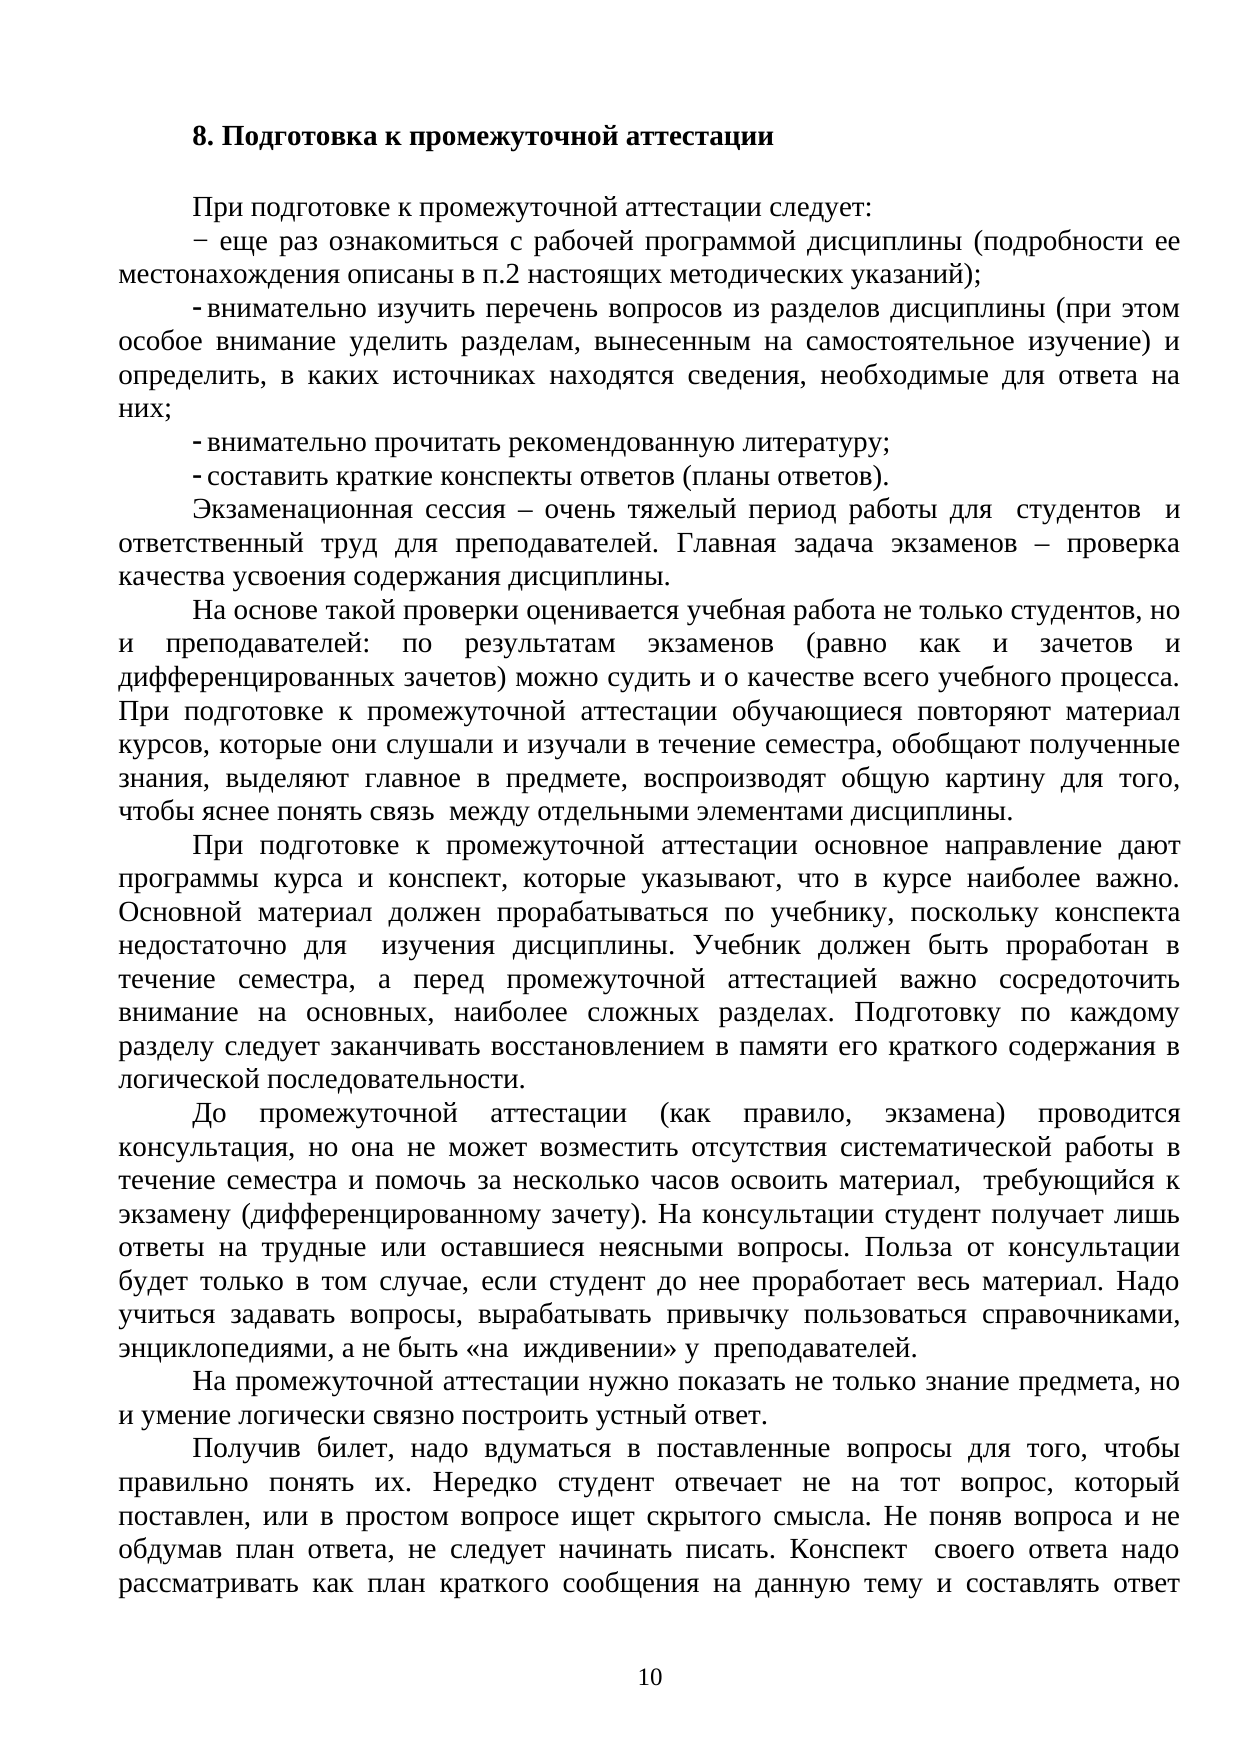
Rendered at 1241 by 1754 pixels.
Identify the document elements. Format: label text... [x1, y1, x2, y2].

list внимательно изучить перечень вопросов из разделов дисциплины (при этом особое внимание уделить разделам, вынесенным на самостоятельное изучение) и определить, в каких источниках находятся сведения, необходимые для ответа на них; [118, 290, 1181, 424]
text − еще раз ознакомиться с рабочей программой дисциплины (подробности ее местонахождения описаны в п.2 настоящих методических указаний); [118, 223, 1181, 290]
text До промежуточной аттестации (как правило, экзамена) проводится консультация, но она не может возместить отсутствия систематической работы в течение семестра и помочь за несколько часов освоить материал, требующийся к экзамену (дифференцированному зачету). На консультации студент получает лишь ответы на трудные или оставшиеся неясными вопросы. Польза от консультации будет только в том случае, если студент до нее проработает весь материал. Надо учиться задавать вопросы, вырабатывать привычку пользоваться справочниками, энциклопедиями, а не быть «на иждивении» у преподавателей. [118, 1095, 1181, 1363]
list внимательно прочитать рекомендованную литературу; [118, 424, 1181, 458]
text При подготовке к промежуточной аттестации следует: [118, 189, 1181, 223]
text На основе такой проверки оценивается учебная работа не только студентов, но и преподавателей: по результатам экзаменов (равно как и зачетов и дифференцированных зачетов) можно судить и о качестве всего учебного процесса. При подготовке к промежуточной аттестации обучающиеся повторяют материал курсов, которые они слушали и изучали в течение семестра, обобщают полученные знания, выделяют главное в предмете, воспроизводят общую картину для того, чтобы яснее понять связь между отдельными элементами дисциплины. [118, 592, 1181, 827]
subtitle Подготовка к промежуточной аттестации [118, 118, 1181, 152]
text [118, 1431, 1181, 1598]
text При подготовке к промежуточной аттестации основное направление дают программы курса и конспект, которые указывают, что в курсе наиболее важно. Основной материал должен прорабатываться по учебнику, поскольку конспекта недостаточно для изучения дисциплины. Учебник должен быть проработан в течение семестра, а перед промежуточной аттестацией важно сосредоточить внимание на основных, наиболее сложных разделах. Подготовку по каждому разделу следует заканчивать восстановлением в памяти его краткого содержания в логической последовательности. [118, 827, 1181, 1095]
text На промежуточной аттестации нужно показать не только знание предмета, но и умение логически связно построить устный ответ. [118, 1363, 1181, 1431]
text Экзаменационная сессия – очень тяжелый период работы для студентов и ответственный труд для преподавателей. Главная задача экзаменов – проверка качества усвоения содержания дисциплины. [118, 491, 1181, 592]
list составить краткие конспекты ответов (планы ответов). [118, 458, 1181, 491]
